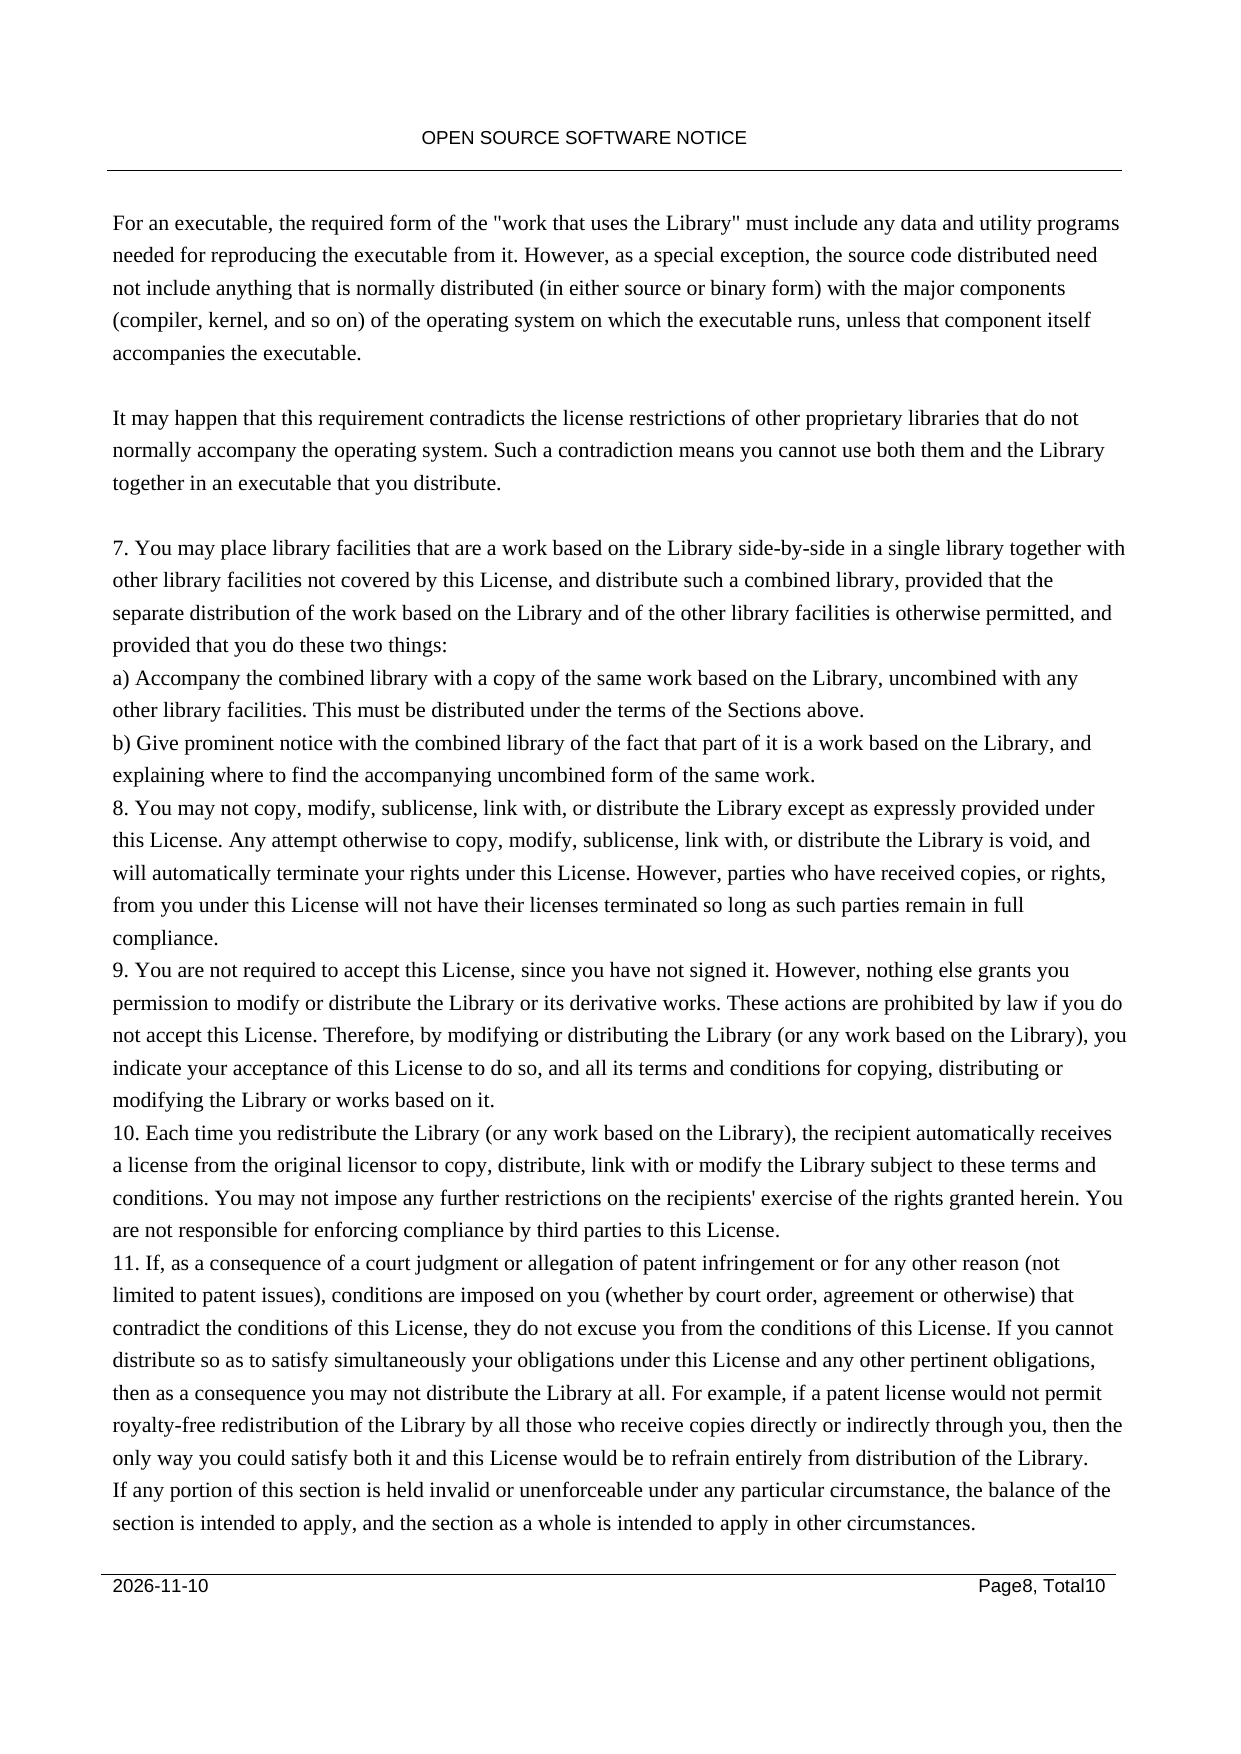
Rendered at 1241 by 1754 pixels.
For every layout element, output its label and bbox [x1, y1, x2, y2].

text [112, 206, 1128, 1539]
